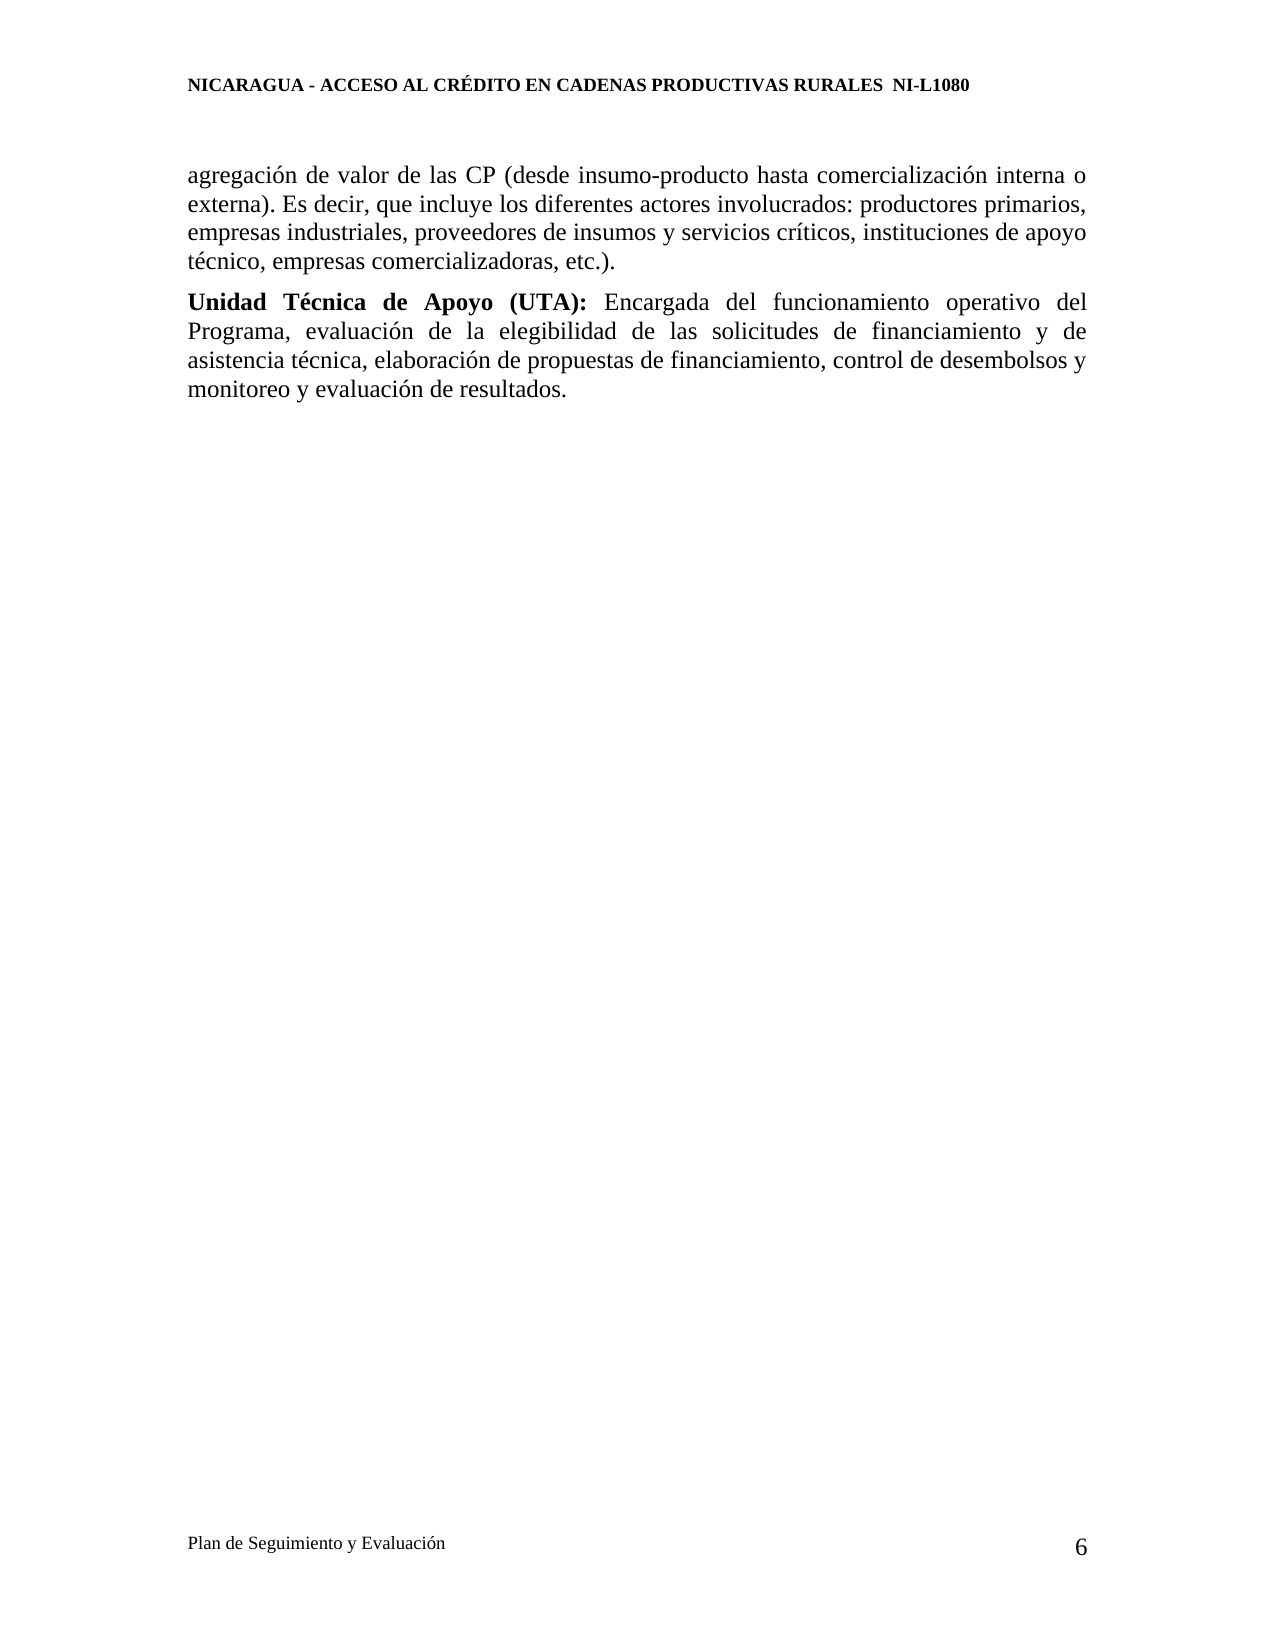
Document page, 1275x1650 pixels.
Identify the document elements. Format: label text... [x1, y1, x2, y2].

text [187, 160, 1087, 275]
text Unidad Técnica de Apoyo (UTA): Encargada del funcionamiento operativo del Programa, evaluación de la elegibilidad de las solicitudes de financiamiento y de asistencia técnica, elaboración de propuestas de financiamiento, control de desembolsos y monitoreo y evaluación de resultados. [187, 287, 1087, 402]
